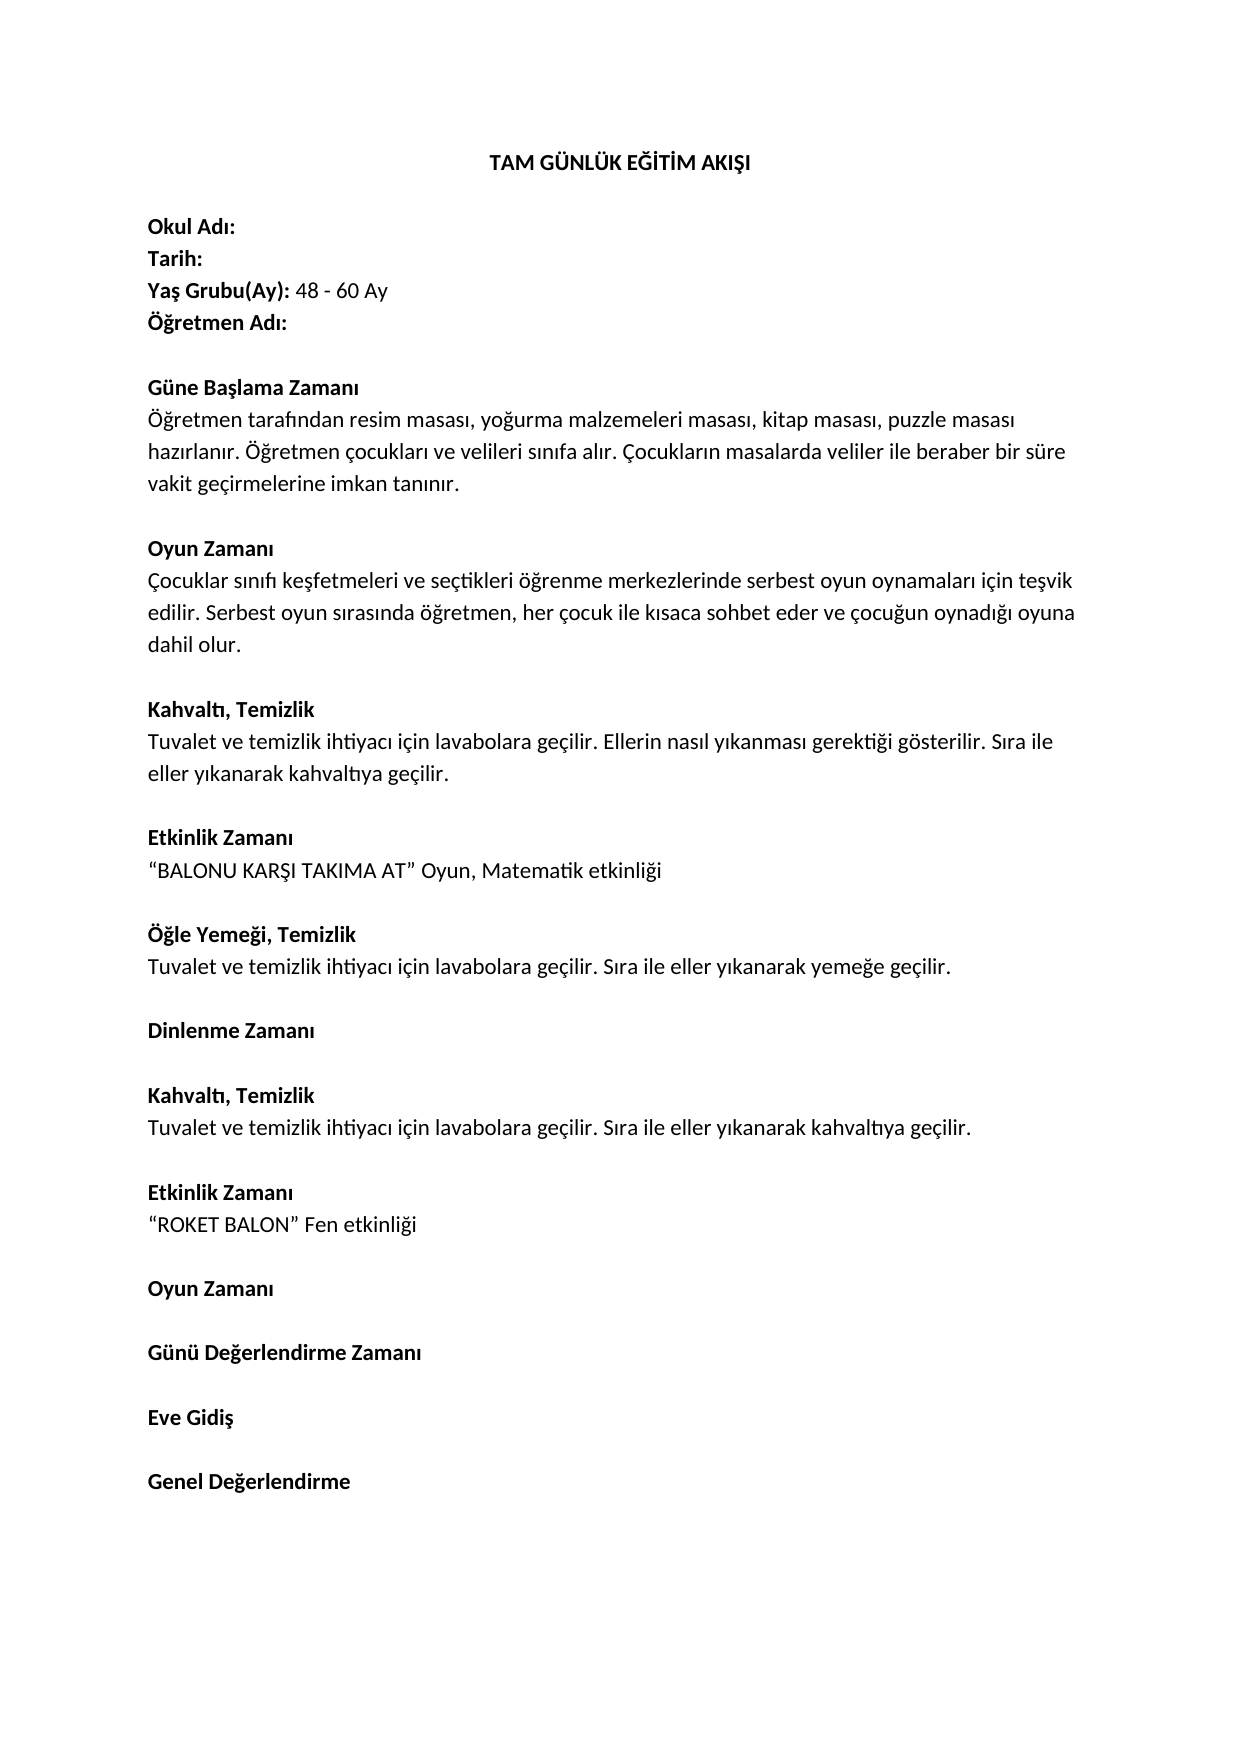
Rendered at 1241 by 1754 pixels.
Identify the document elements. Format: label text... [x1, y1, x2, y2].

text Öğle Yemeği, Temizlik [148, 920, 1093, 948]
text Yaş Grubu(Ay): 48 - 60 Ay [148, 276, 1093, 304]
text Öğretmen tarafından resim masası, yoğurma malzemeleri masası, kitap masası, puzzle masası hazırlanır. Öğretmen çocukları ve velileri sınıfa alır. Çocukların masalarda veliler ile beraber bir süre vakit geçirmelerine imkan tanınır. [148, 405, 1093, 497]
text Genel Değerlendirme [148, 1467, 1093, 1495]
text Etkinlik Zamanı [148, 823, 1093, 852]
text Kahvaltı, Temizlik [148, 695, 1093, 723]
text “ROKET BALON” Fen etkinliği [148, 1210, 1093, 1238]
text “BALONU KARŞI TAKIMA AT” Oyun, Matematik etkinliği [148, 856, 1093, 884]
text Etkinlik Zamanı [148, 1178, 1093, 1206]
text Öğretmen Adı: [148, 308, 1093, 337]
text Tuvalet ve temizlik ihtiyacı için lavabolara geçilir. Ellerin nasıl yıkanması gerektiği gösterilir. Sıra ile eller yıkanarak kahvaltıya geçilir. [148, 727, 1093, 787]
text Tuvalet ve temizlik ihtiyacı için lavabolara geçilir. Sıra ile eller yıkanarak yemeğe geçilir. [148, 952, 1093, 980]
text Oyun Zamanı [148, 534, 1093, 562]
text TAM GÜNLÜK EĞİTİM AKIŞI [148, 148, 1093, 176]
text Kahvaltı, Temizlik [148, 1081, 1093, 1109]
text Okul Adı: [148, 212, 1093, 240]
text Güne Başlama Zamanı [148, 373, 1093, 401]
text Eve Gidiş [148, 1403, 1093, 1431]
text Tuvalet ve temizlik ihtiyacı için lavabolara geçilir. Sıra ile eller yıkanarak kahvaltıya geçilir. [148, 1113, 1093, 1141]
text Günü Değerlendirme Zamanı [148, 1338, 1093, 1367]
text Tarih: [148, 244, 1093, 272]
text Oyun Zamanı [148, 1274, 1093, 1302]
text Çocuklar sınıfı keşfetmeleri ve seçtikleri öğrenme merkezlerinde serbest oyun oynamaları için teşvik edilir. Serbest oyun sırasında öğretmen, her çocuk ile kısaca sohbet eder ve çocuğun oynadığı oyuna dahil olur. [148, 566, 1093, 658]
text Dinlenme Zamanı [148, 1017, 1093, 1045]
